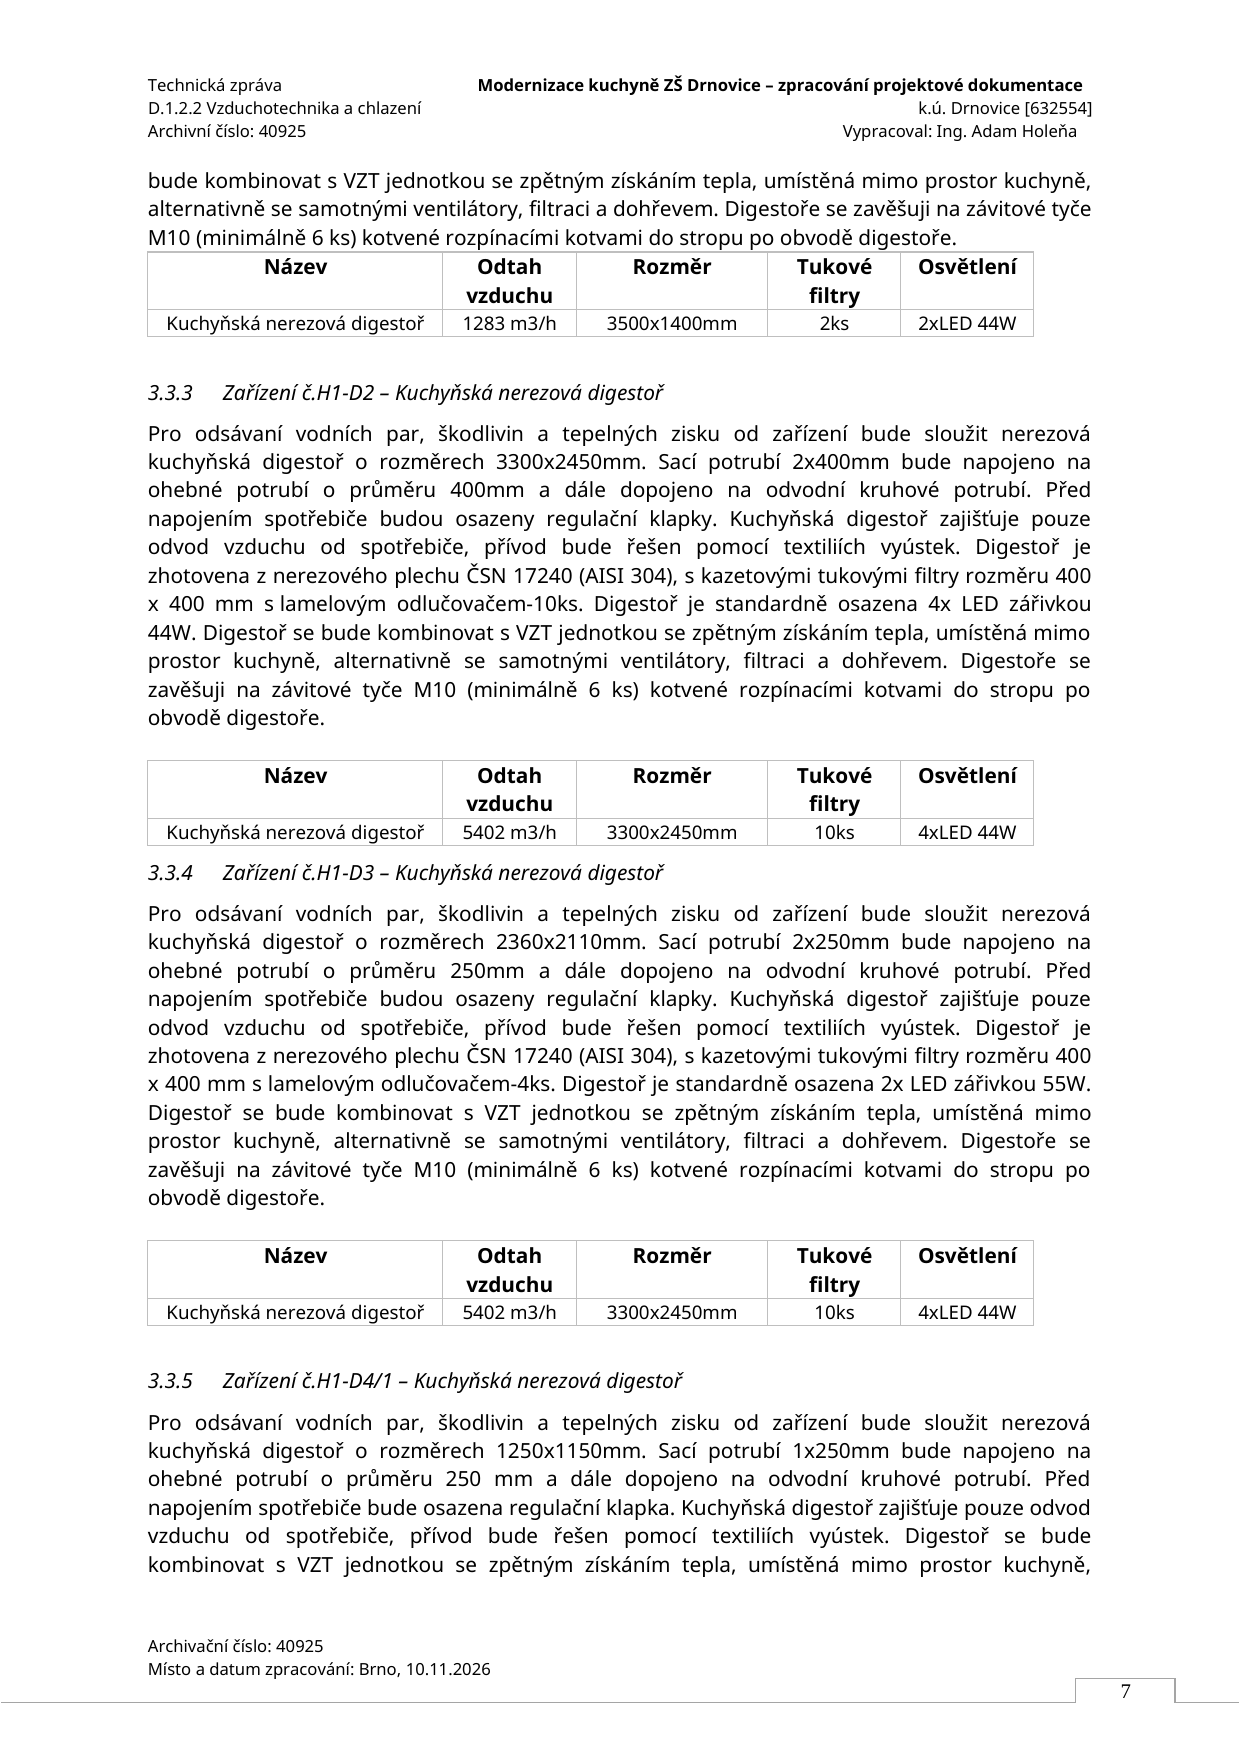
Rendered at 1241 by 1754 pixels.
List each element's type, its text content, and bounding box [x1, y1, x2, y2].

subtitle Zařízení č.H1-D2 – Kuchyňská nerezová digestoř [148, 378, 1092, 406]
table_cell 1283 m3/h [443, 310, 576, 336]
table_header Odtah vzduchu [443, 761, 576, 818]
table_header Tukové filtry [768, 761, 900, 818]
table_header Rozměr [577, 1241, 767, 1298]
table_header Osvětlení [901, 1241, 1033, 1298]
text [148, 1408, 1092, 1578]
table_cell Kuchyňská nerezová digestoř [148, 310, 442, 336]
text Pro odsávaní vodních par, škodlivin a tepelných zisku od zařízení bude sloužit nerezová kuchyňská digestoř o rozměrech 2360x2110mm. Sací potrubí 2x250mm bude napojeno na ohebné potrubí o průměru 250mm a dále dopojeno na odvodní kruhové potrubí. Před napojením spotřebiče budou osazeny regulační klapky. Kuchyňská digestoř zajišťuje pouze odvod vzduchu od spotřebiče, přívod bude řešen pomocí textiliích vyústek. Digestoř je zhotovena z nerezového plechu ČSN 17240 (AISI 304), s kazetovými tukovými filtry rozměru 400 x 400 mm s lamelovým odlučovačem-4ks. Digestoř je standardně osazena 2x LED zářivkou 55W. Digestoř se bude kombinovat s VZT jednotkou se zpětným získáním tepla, umístěná mimo prostor kuchyně, alternativně se samotnými ventilátory, filtraci a dohřevem. Digestoře se zavěšuji na závitové tyče M10 (minimálně 6 ks) kotvené rozpínacími kotvami do stropu po obvodě digestoře. [148, 899, 1092, 1212]
table_header Rozměr [577, 761, 767, 818]
table_cell 4xLED 44W [901, 1299, 1033, 1325]
table_cell 3300x2450mm [577, 1299, 767, 1325]
table_header Název [148, 1241, 442, 1298]
table_header Název [148, 253, 442, 309]
table_header Rozměr [577, 253, 767, 309]
table_header Název [148, 761, 442, 818]
table_cell 10ks [768, 819, 900, 844]
table_header Osvětlení [901, 253, 1033, 309]
table_header Osvětlení [901, 761, 1033, 818]
table_cell Kuchyňská nerezová digestoř [148, 1299, 442, 1325]
table_header Tukové filtry [768, 1241, 900, 1298]
table_cell 4xLED 44W [901, 819, 1033, 844]
table_cell 2xLED 44W [901, 310, 1033, 336]
table_header Odtah vzduchu [443, 1241, 576, 1298]
table_cell Kuchyňská nerezová digestoř [148, 819, 442, 844]
subtitle Zařízení č.H1-D4/1 – Kuchyňská nerezová digestoř [148, 1367, 1092, 1395]
text Pro odsávaní vodních par, škodlivin a tepelných zisku od zařízení bude sloužit nerezová kuchyňská digestoř o rozměrech 3300x2450mm. Sací potrubí 2x400mm bude napojeno na ohebné potrubí o průměru 400mm a dále dopojeno na odvodní kruhové potrubí. Před napojením spotřebiče budou osazeny regulační klapky. Kuchyňská digestoř zajišťuje pouze odvod vzduchu od spotřebiče, přívod bude řešen pomocí textiliích vyústek. Digestoř je zhotovena z nerezového plechu ČSN 17240 (AISI 304), s kazetovými tukovými filtry rozměru 400 x 400 mm s lamelovým odlučovačem-10ks. Digestoř je standardně osazena 4x LED zářivkou 44W. Digestoř se bude kombinovat s VZT jednotkou se zpětným získáním tepla, umístěná mimo prostor kuchyně, alternativně se samotnými ventilátory, filtraci a dohřevem. Digestoře se zavěšuji na závitové tyče M10 (minimálně 6 ks) kotvené rozpínacími kotvami do stropu po obvodě digestoře. [148, 419, 1092, 732]
table_cell 3500x1400mm [577, 310, 767, 336]
subtitle Zařízení č.H1-D3 – Kuchyňská nerezová digestoř [148, 858, 1092, 886]
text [148, 166, 1092, 251]
table_cell 5402 m3/h [443, 819, 576, 844]
table_cell 10ks [768, 1299, 900, 1325]
table_header Odtah vzduchu [443, 253, 576, 309]
table_header Tukové filtry [768, 253, 900, 309]
table_cell 2ks [768, 310, 900, 336]
table_cell 5402 m3/h [443, 1299, 576, 1325]
table_cell 3300x2450mm [577, 819, 767, 844]
